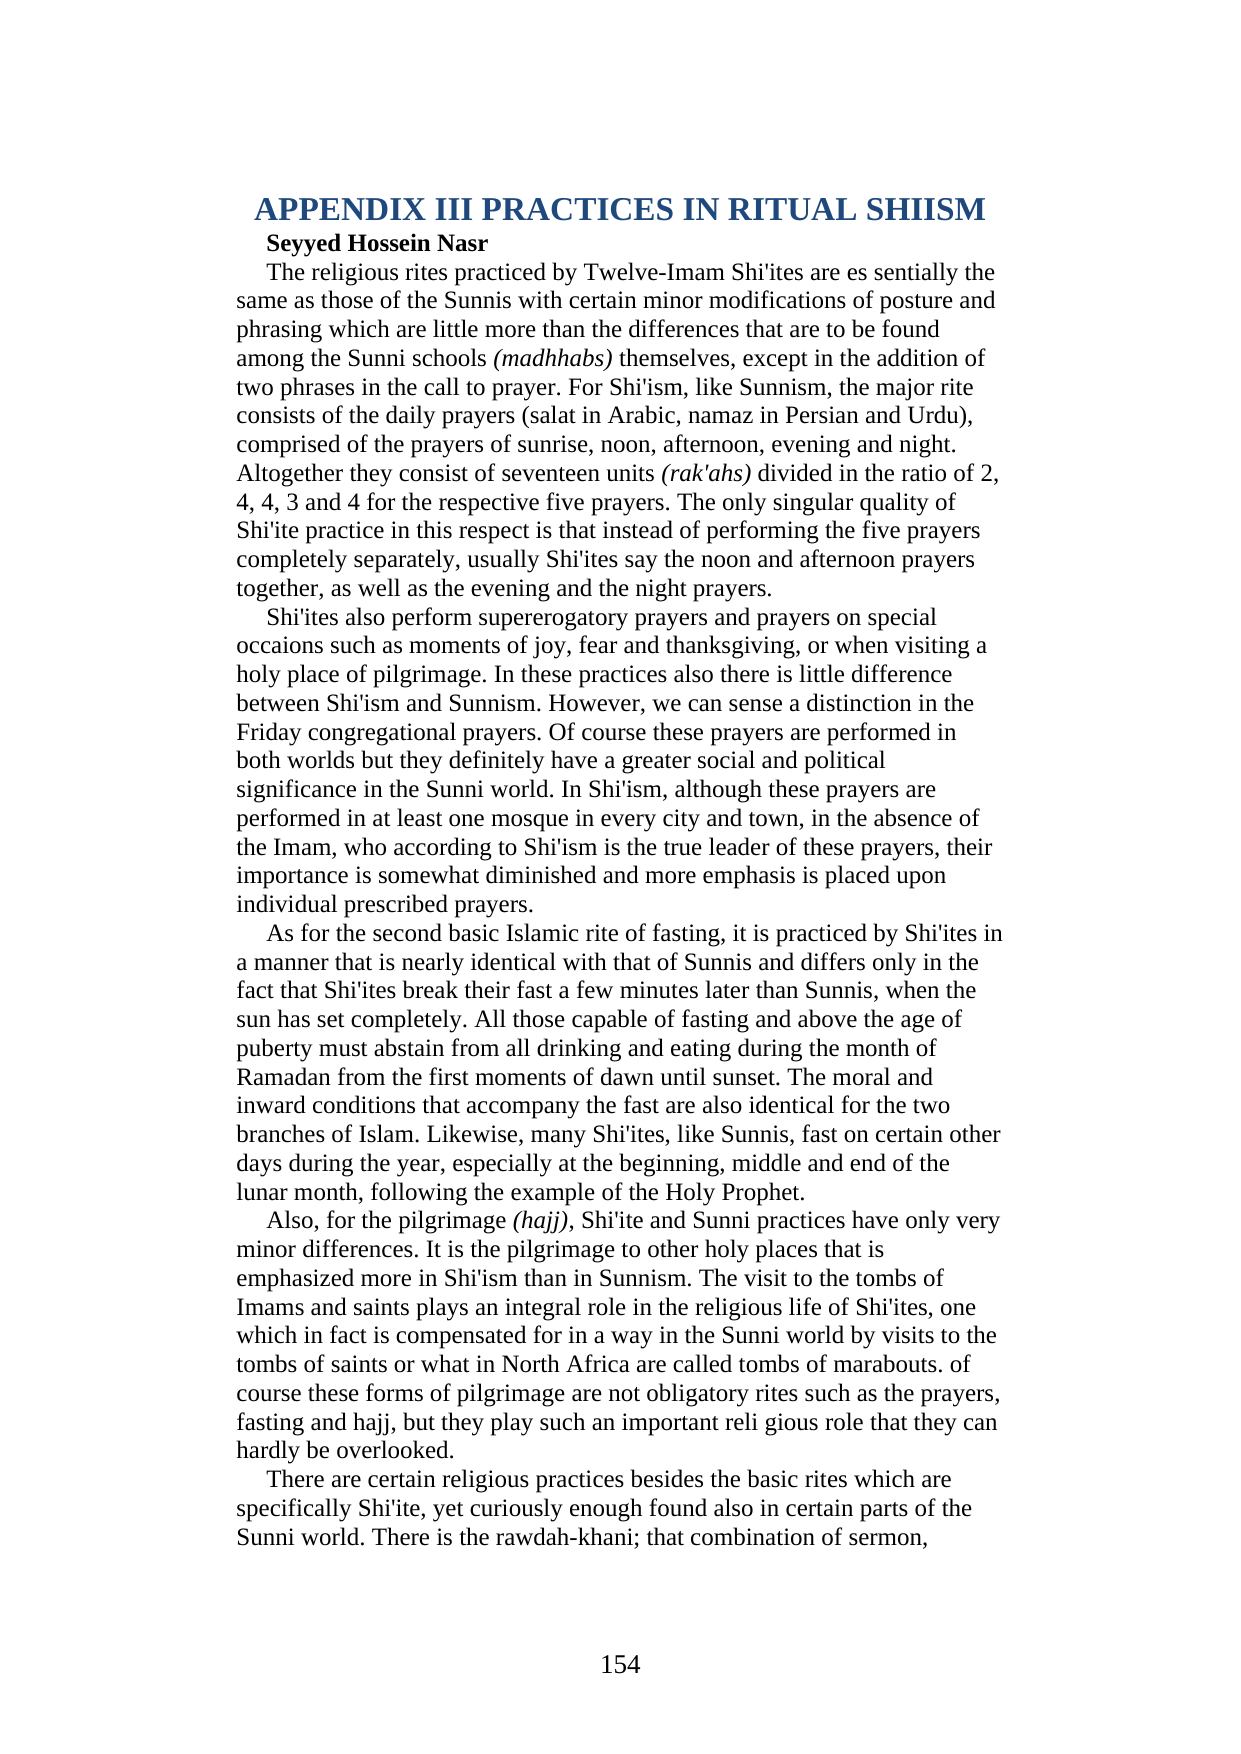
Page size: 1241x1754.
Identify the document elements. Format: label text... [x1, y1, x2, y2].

text As for the second basic Islamic rite of fasting, it is practiced by Shi'ites in a manner that is nearly identical with that of Sunnis and differs only in the fact that Shi'ites break their fast a few minutes later than Sunnis, when the sun has set completely. All those capable of fasting and above the age of puberty must abstain from all drinking and eating during the month of Ramadan from the first moments of dawn until sunset. The moral and inward conditions that accompany the fast are also identical for the two branches of Islam. Likewise, many Shi'ites, like Sunnis, fast on certain other days during the year, especially at the beginning, middle and end of the lunar month, following the example of the Holy Prophet. [236, 918, 1004, 1206]
text Also, for the pilgrimage (hajj), Shi'ite and Sunni practices have only very minor differences. It is the pilgrimage to other holy places that is emphasized more in Shi'ism than in Sunnism. The visit to the tombs of Imams and saints plays an integral role in the religious life of Shi'ites, one which in fact is compensated for in a way in the Sunni world by visits to the tombs of saints or what in North Africa are called tombs of marabouts. of course these forms of pilgrimage are not obligatory rites such as the prayers, fasting and hajj, but they play such an important reli gious role that they can hardly be overlooked. [236, 1206, 1004, 1464]
subtitle APPENDIX III PRACTICES IN RITUAL SHIISM [236, 190, 1004, 228]
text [236, 1464, 1004, 1551]
text Seyyed Hossein Nasr [236, 228, 1004, 257]
text The religious rites practiced by Twelve-Imam Shi'ites are es sentially the same as those of the Sunnis with certain minor modifications of posture and phrasing which are little more than the differences that are to be found among the Sunni schools (madhhabs) themselves, except in the addition of two phrases in the call to prayer. For Shi'ism, like Sunnism, the major rite consists of the daily prayers (salat in Arabic, namaz in Persian and Urdu), comprised of the prayers of sunrise, noon, afternoon, evening and night. Altogether they consist of seventeen units (rak'ahs) divided in the ratio of 2, 4, 4, 3 and 4 for the respective five prayers. The only singular quality of Shi'ite practice in this respect is that instead of performing the five prayers completely separately, usually Shi'ites say the noon and afternoon prayers together, as well as the evening and the night prayers. [236, 257, 1004, 602]
text Shi'ites also perform supererogatory prayers and prayers on special occaions such as moments of joy, fear and thanksgiving, or when visiting a holy place of pilgrimage. In these practices also there is little difference between Shi'ism and Sunnism. However, we can sense a distinction in the Friday congregational prayers. Of course these prayers are performed in both worlds but they definitely have a greater social and political significance in the Sunni world. In Shi'ism, although these prayers are performed in at least one mosque in every city and town, in the absence of the Imam, who according to Shi'ism is the true leader of these prayers, their importance is somewhat diminished and more emphasis is placed upon individual prescribed prayers. [236, 602, 1004, 918]
